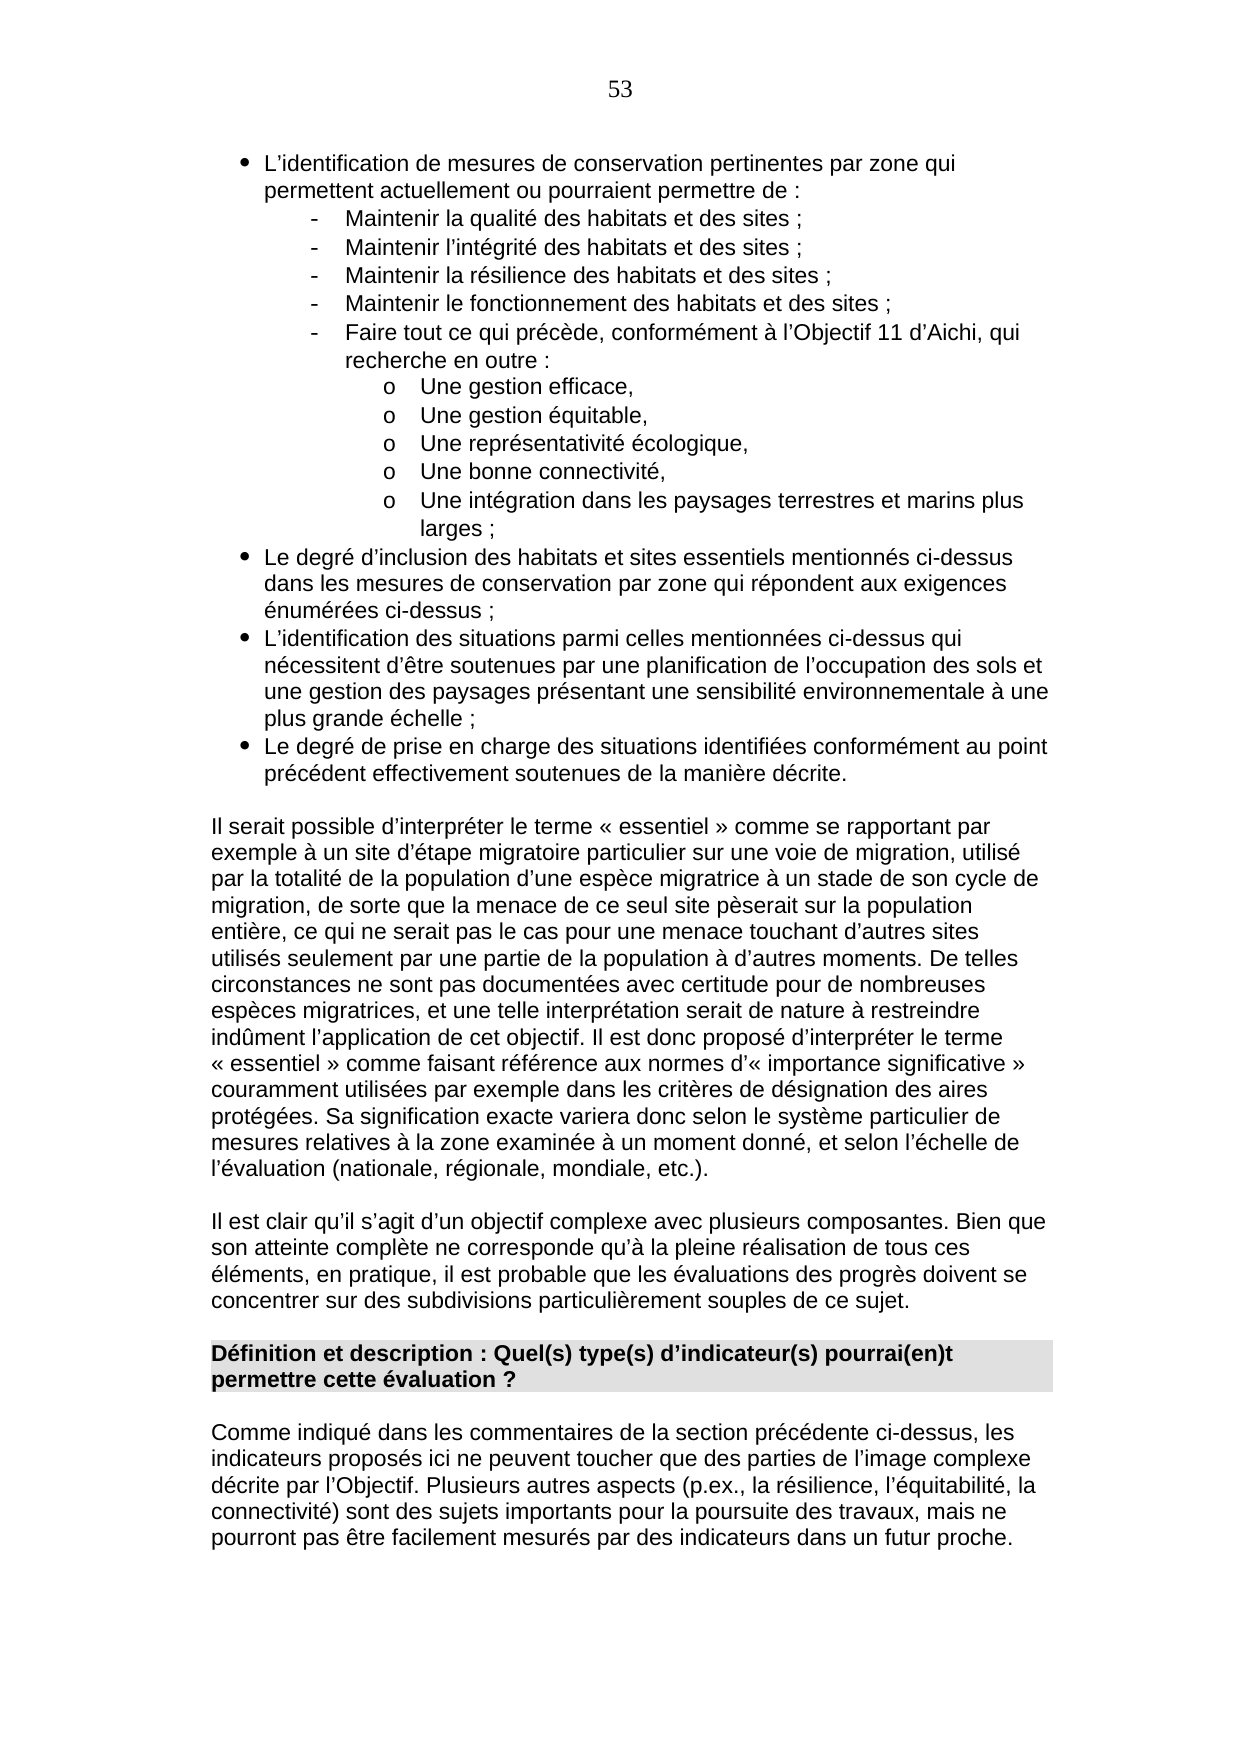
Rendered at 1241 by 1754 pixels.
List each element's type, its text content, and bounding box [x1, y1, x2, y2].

list Une représentativité écologique, [382, 430, 1053, 458]
list Une bonne connectivité, [382, 458, 1053, 487]
list L’identification de mesures de conservation pertinentes par zone qui permettent actuellement ou pourraient permettre de : [240, 150, 1053, 203]
text Définition et description : Quel(s) type(s) d’indicateur(s) pourrai(en)t permettre cette évaluation ? [211, 1340, 1053, 1392]
list Une gestion équitable, [382, 402, 1053, 430]
list Le degré d’inclusion des habitats et sites essentiels mentionnés ci-dessus dans les mesures de conservation par zone qui répondent aux exigences énumérées ci-dessus ; [240, 543, 1053, 623]
list Maintenir l’intégrité des habitats et des sites ; [307, 234, 1053, 262]
list Maintenir le fonctionnement des habitats et des sites ; [307, 290, 1053, 319]
text Il est clair qu’il s’agit d’un objectif complexe avec plusieurs composantes. Bien que son atteinte complète ne corresponde qu’à la pleine réalisation de tous ces éléments, en pratique, il est probable que les évaluations des progrès doivent se concentrer sur des subdivisions particulièrement souples de ce sujet. [211, 1208, 1053, 1313]
list Une gestion efficace, [382, 373, 1053, 402]
list L’identification des situations parmi celles mentionnées ci-dessus qui nécessitent d’être soutenues par une planification de l’occupation des sols et une gestion des paysages présentant une sensibilité environnementale à une plus grande échelle ; [240, 625, 1053, 731]
list Maintenir la qualité des habitats et des sites ; [307, 205, 1053, 234]
list Le degré de prise en charge des situations identifiées conformément au point précédent effectivement soutenues de la manière décrite. [240, 733, 1053, 786]
list Une intégration dans les paysages terrestres et marins plus larges ; [382, 487, 1053, 541]
text Il serait possible d’interpréter le terme « essentiel » comme se rapportant par exemple à un site d’étape migratoire particulier sur une voie de migration, utilisé par la totalité de la population d’une espèce migratrice à un stade de son cycle de migration, de sorte que la menace de ce seul site pèserait sur la population entière, ce qui ne serait pas le cas pour une menace touchant d’autres sites utilisés seulement par une partie de la population à d’autres moments. De telles circonstances ne sont pas documentées avec certitude pour de nombreuses espèces migratrices, et une telle interprétation serait de nature à restreindre indûment l’application de cet objectif. Il est donc proposé d’interpréter le terme « essentiel » comme faisant référence aux normes d’« importance significative » couramment utilisées par exemple dans les critères de désignation des aires protégées. Sa signification exacte variera donc selon le système particulier de mesures relatives à la zone examinée à un moment donné, et selon l’échelle de l’évaluation (nationale, régionale, mondiale, etc.). [211, 813, 1053, 1182]
list Faire tout ce qui précède, conformément à l’Objectif 11 d’Aichi, qui recherche en outre : [307, 319, 1053, 373]
text Comme indiqué dans les commentaires de la section précédente ci-dessus, les indicateurs proposés ici ne peuvent toucher que des parties de l’image complexe décrite par l’Objectif. Plusieurs autres aspects (p.ex., la résilience, l’équitabilité, la connectivité) sont des sujets importants pour la poursuite des travaux, mais ne pourront pas être facilement mesurés par des indicateurs dans un futur proche. [211, 1419, 1053, 1551]
list Maintenir la résilience des habitats et des sites ; [307, 262, 1053, 290]
